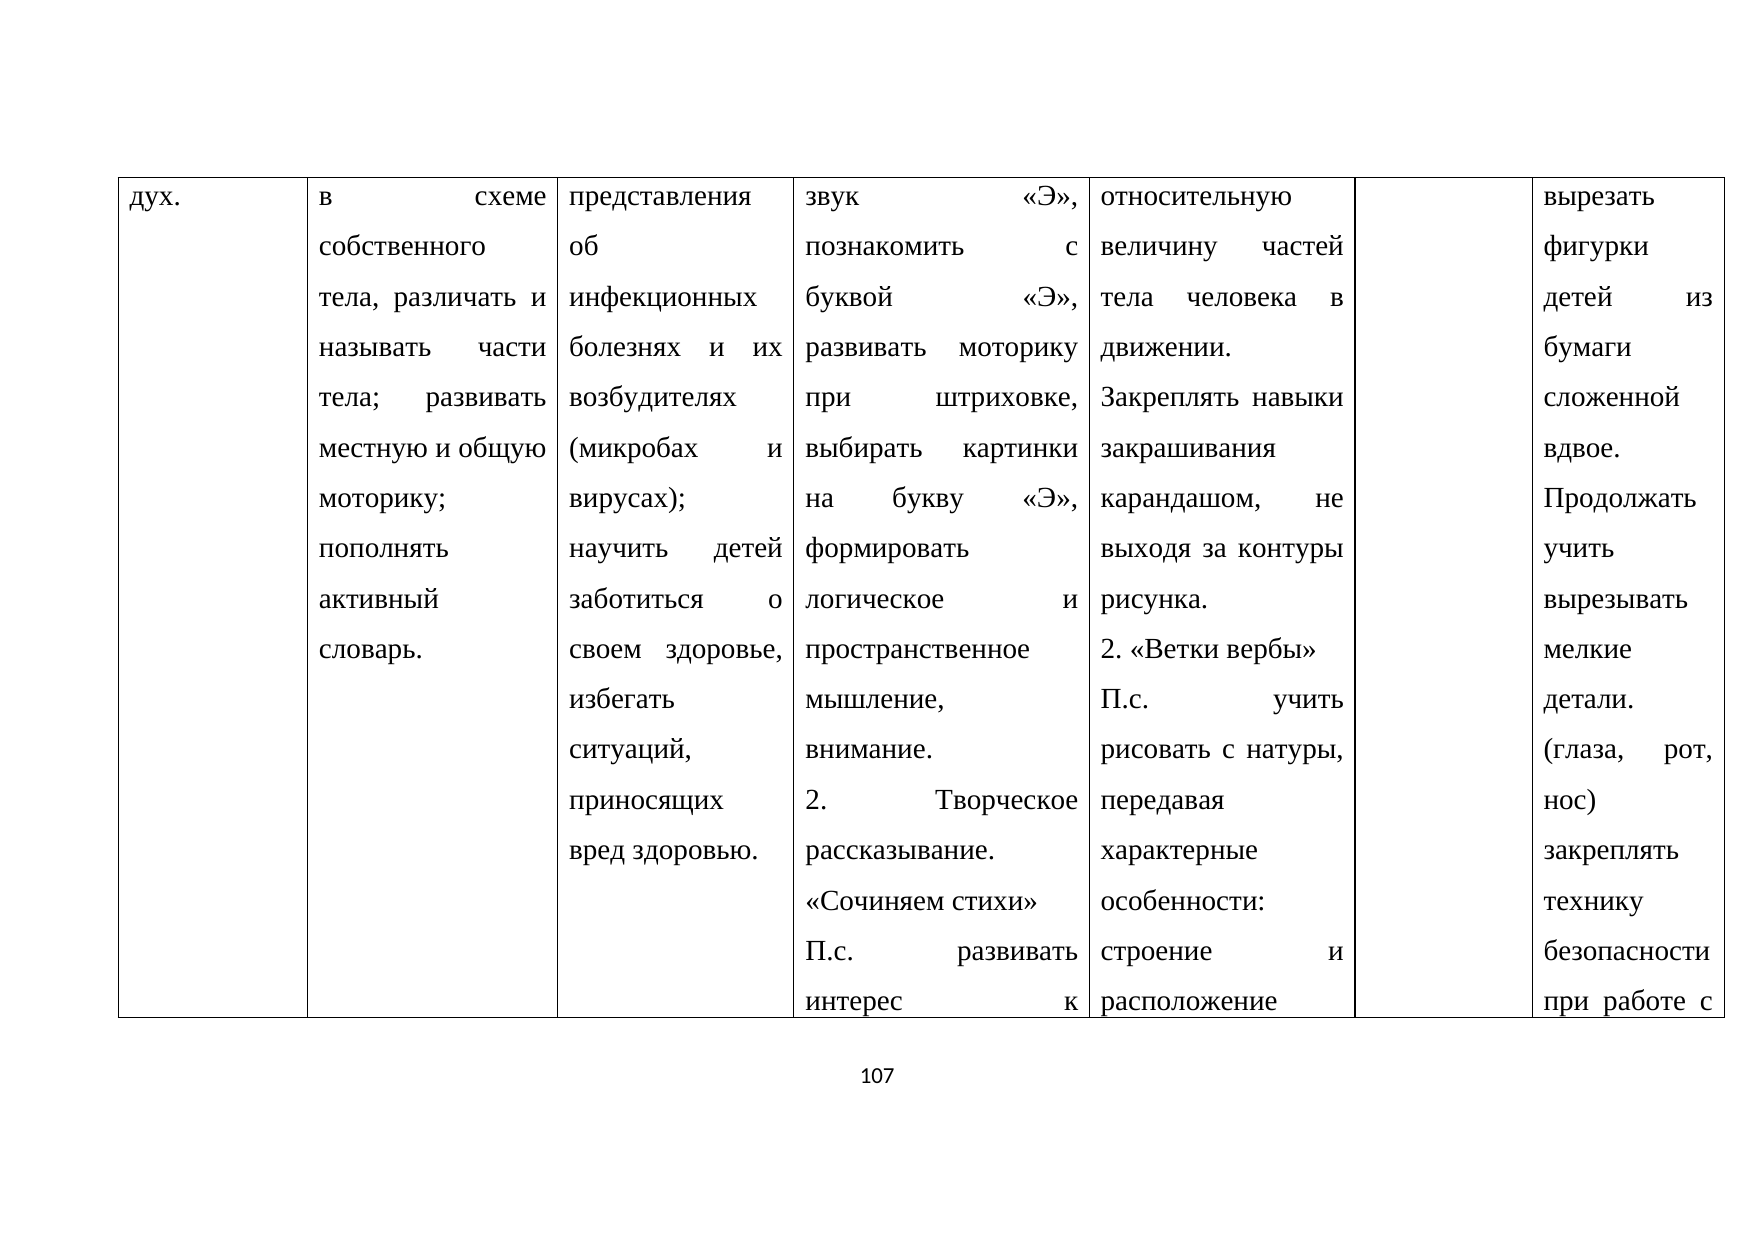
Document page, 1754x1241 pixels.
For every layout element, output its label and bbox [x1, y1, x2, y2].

table_cell [794, 178, 1089, 1017]
table_cell [119, 178, 307, 1017]
table_cell [558, 178, 793, 1017]
table_cell [1356, 178, 1532, 1017]
table_cell [1090, 178, 1354, 1017]
table_cell [308, 178, 557, 1017]
table_cell [1533, 178, 1724, 1017]
